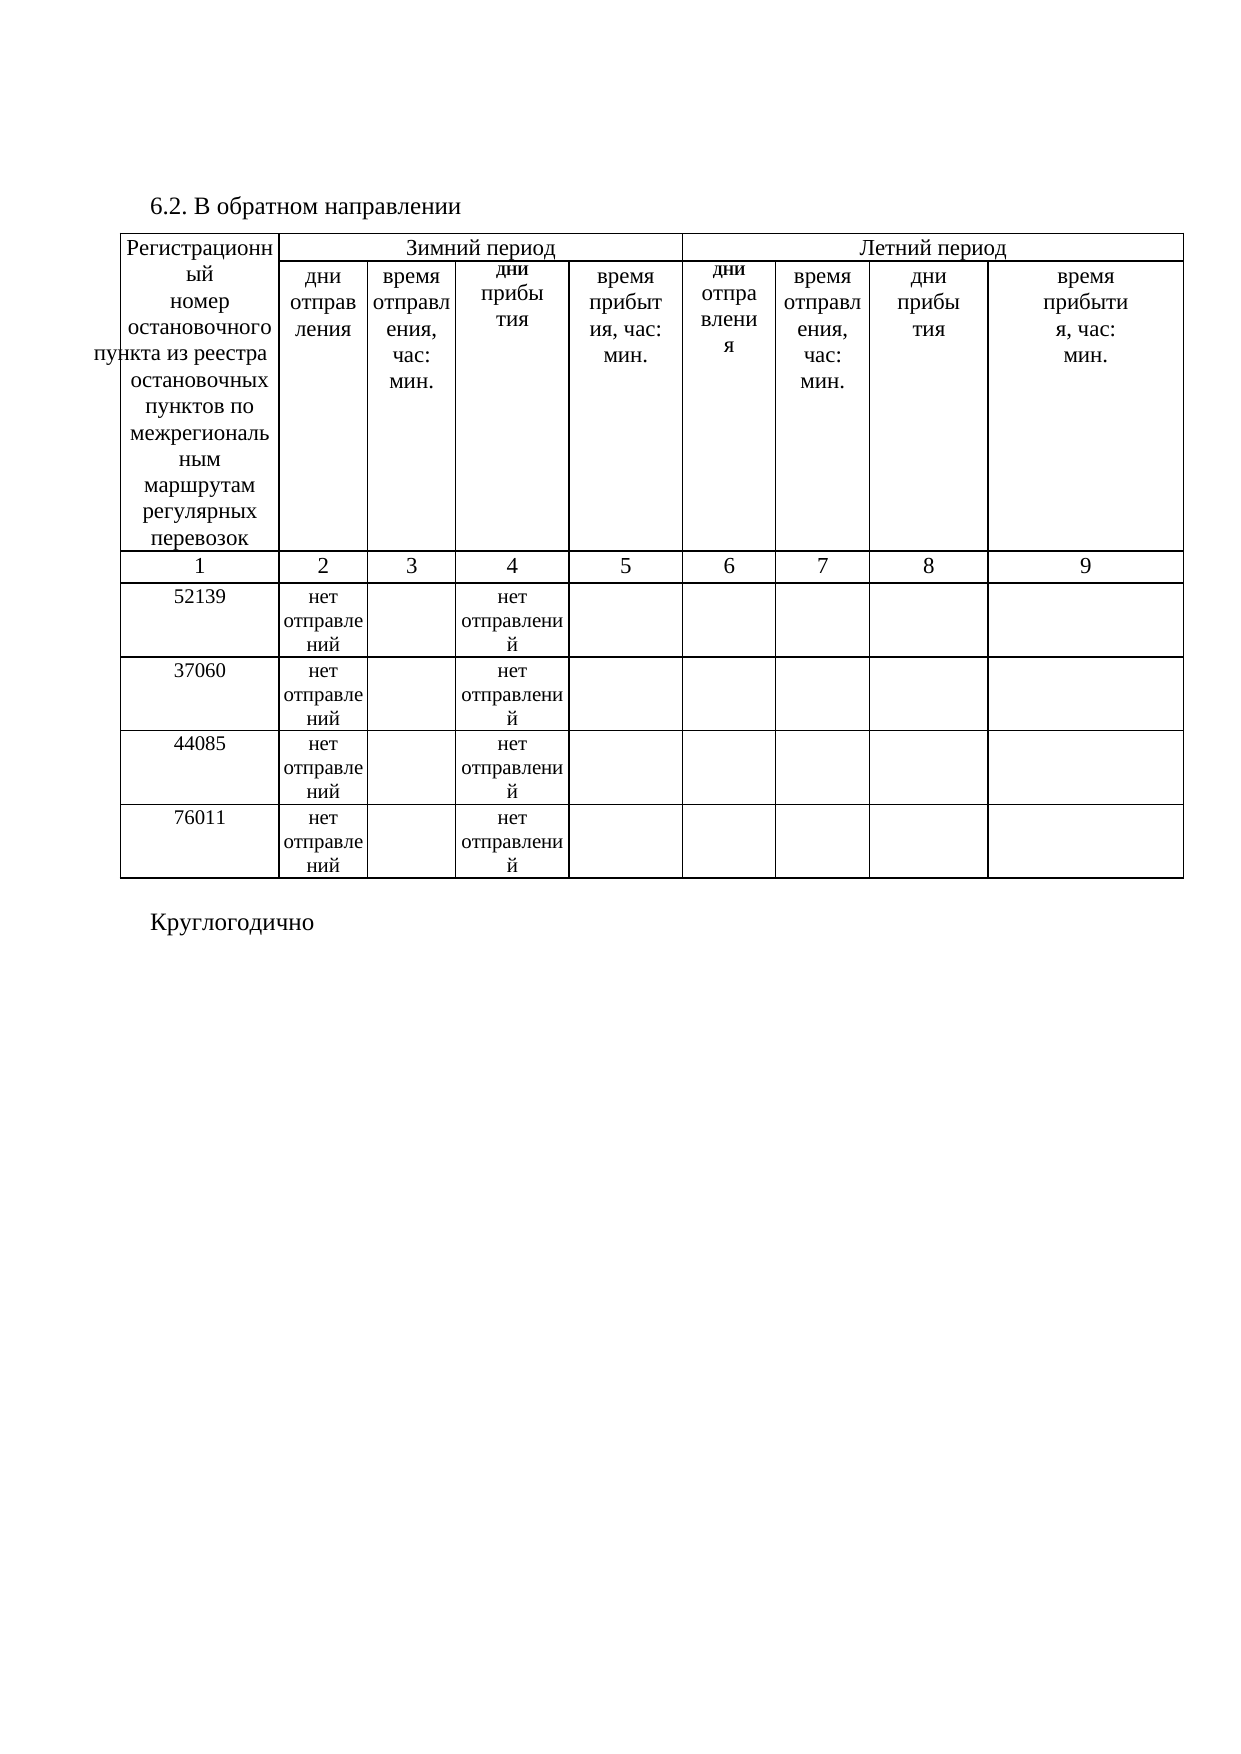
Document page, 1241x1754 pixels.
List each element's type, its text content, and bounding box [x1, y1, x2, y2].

table_cell 5 [570, 552, 682, 582]
table_cell [368, 731, 455, 803]
table_header Зимний период [280, 234, 682, 260]
table_cell [368, 584, 455, 656]
table_cell дни отправ ления [280, 262, 367, 550]
table_cell нет отправлений [456, 584, 568, 656]
table_cell 8 [870, 552, 987, 582]
table_cell [683, 805, 775, 877]
table_cell [683, 658, 775, 730]
table_cell время прибыти я, час: мин. [989, 262, 1183, 550]
table_cell 52139 [121, 584, 278, 656]
table_cell [870, 731, 987, 803]
table_cell [776, 805, 869, 877]
table_cell ДНИ прибы тия [456, 262, 568, 550]
table_cell нет отправлений [280, 584, 367, 656]
table_cell [989, 805, 1183, 877]
table_cell 44085 [121, 731, 278, 803]
table_cell [570, 658, 682, 730]
table_cell 1 [121, 552, 278, 582]
table_cell [570, 805, 682, 877]
table_cell [368, 658, 455, 730]
table_cell [683, 584, 775, 656]
table_cell нет отправлений [456, 805, 568, 877]
table_cell [776, 658, 869, 730]
table_cell [989, 584, 1183, 656]
table_cell ДНИ отпра влени я [683, 262, 775, 550]
table_cell [989, 731, 1183, 803]
table_cell время отправл ения, час: мин. [368, 262, 455, 550]
table_cell нет отправлений [456, 731, 568, 803]
table_cell [870, 805, 987, 877]
table_cell 9 [989, 552, 1183, 582]
table_cell [683, 731, 775, 803]
table_header Летний период [683, 234, 1183, 260]
text 6.2. В обратном направлении [150, 191, 1090, 220]
table_cell [776, 731, 869, 803]
table_cell дни прибы тия [870, 262, 987, 550]
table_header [121, 234, 278, 550]
table_cell [870, 584, 987, 656]
table_cell [776, 584, 869, 656]
table_cell [570, 731, 682, 803]
table_cell 7 [776, 552, 869, 582]
table_cell 37060 [121, 658, 278, 730]
table_cell нет отправлений [456, 658, 568, 730]
table_cell 3 [368, 552, 455, 582]
table_cell нет отправлений [280, 658, 367, 730]
table_cell [989, 658, 1183, 730]
table_cell 4 [456, 552, 568, 582]
table_cell [570, 584, 682, 656]
table_cell 6 [683, 552, 775, 582]
table_cell 76011 [121, 805, 278, 877]
table_cell 2 [280, 552, 367, 582]
table_cell время отправл ения, час: мин. [776, 262, 869, 550]
table_cell нет отправлений [280, 805, 367, 877]
table_cell [368, 805, 455, 877]
table_cell нет отправлений [280, 731, 367, 803]
text Круглогодично [150, 907, 1090, 936]
table_cell время прибыт ия, час: мин. [570, 262, 682, 550]
table_cell [870, 658, 987, 730]
